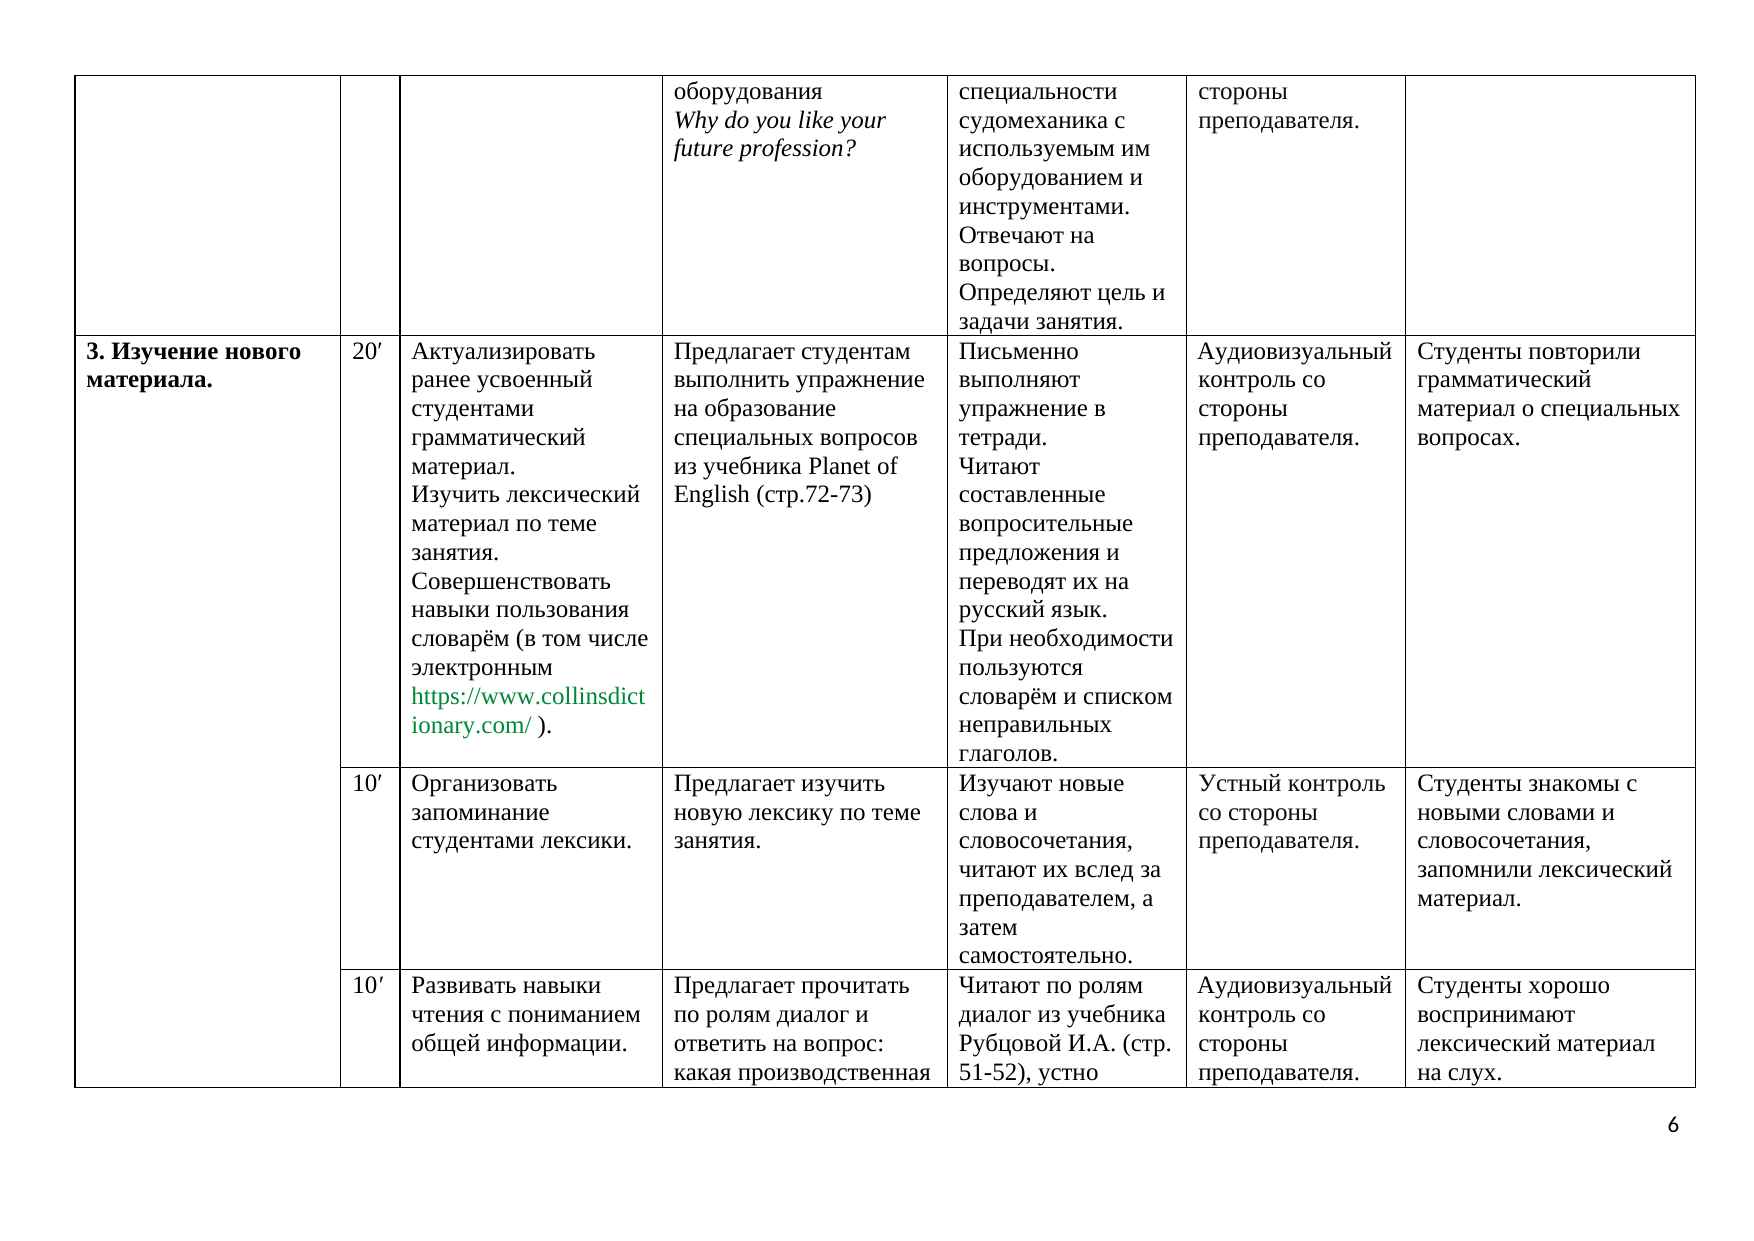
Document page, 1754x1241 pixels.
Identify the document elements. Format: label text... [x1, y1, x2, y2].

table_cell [401, 970, 662, 1087]
table_cell 2′ [341, 76, 399, 335]
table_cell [663, 76, 947, 335]
table_cell Актуализировать ранее усвоенный студентами грамматический материал. Изучить лексический материал по теме занятия. Совершенствовать навыки пользования словарём (в том числе электронным https://www.collinsdictionary.com/ ). [401, 336, 662, 767]
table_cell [948, 970, 1186, 1087]
table_cell 10′ [341, 768, 399, 969]
table_cell Студенты знакомы с новыми словами и словосочетания, запомнили лексический материал. [1406, 768, 1695, 969]
table_cell Изучают новые слова и словосочетания, читают их вслед за преподавателем, а затем самостоятельно. [948, 768, 1186, 969]
table_cell Предлагает изучить новую лексику по теме занятия. [663, 768, 947, 969]
table_cell Устный контроль со стороны преподавателя. [1187, 768, 1405, 969]
table_cell Предлагает студентам выполнить упражнение на образование специальных вопросов из учебника Planet of English (стр.72-73) [663, 336, 947, 767]
table_cell Аудиовизуальный контроль со стороны преподавателя. [1187, 336, 1405, 767]
table_cell 20′ [341, 336, 399, 767]
table_cell Организовать запоминание студентами лексики. [401, 768, 662, 969]
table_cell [1406, 970, 1695, 1087]
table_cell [663, 970, 947, 1087]
table_cell Письменно выполняют упражнение в тетради. Читают составленные вопросительные предложения и переводят их на русский язык. При необходимости пользуются словарём и списком неправильных глаголов. [948, 336, 1186, 767]
table_cell Студенты повторили грамматический материал о специальных вопросах. [1406, 336, 1695, 767]
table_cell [1187, 76, 1405, 335]
table_cell 3. Изучение нового материала. [76, 336, 340, 1087]
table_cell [401, 76, 662, 335]
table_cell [1406, 76, 1695, 335]
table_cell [1187, 970, 1405, 1087]
table_cell 10′ [341, 970, 399, 1087]
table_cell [948, 76, 1186, 335]
